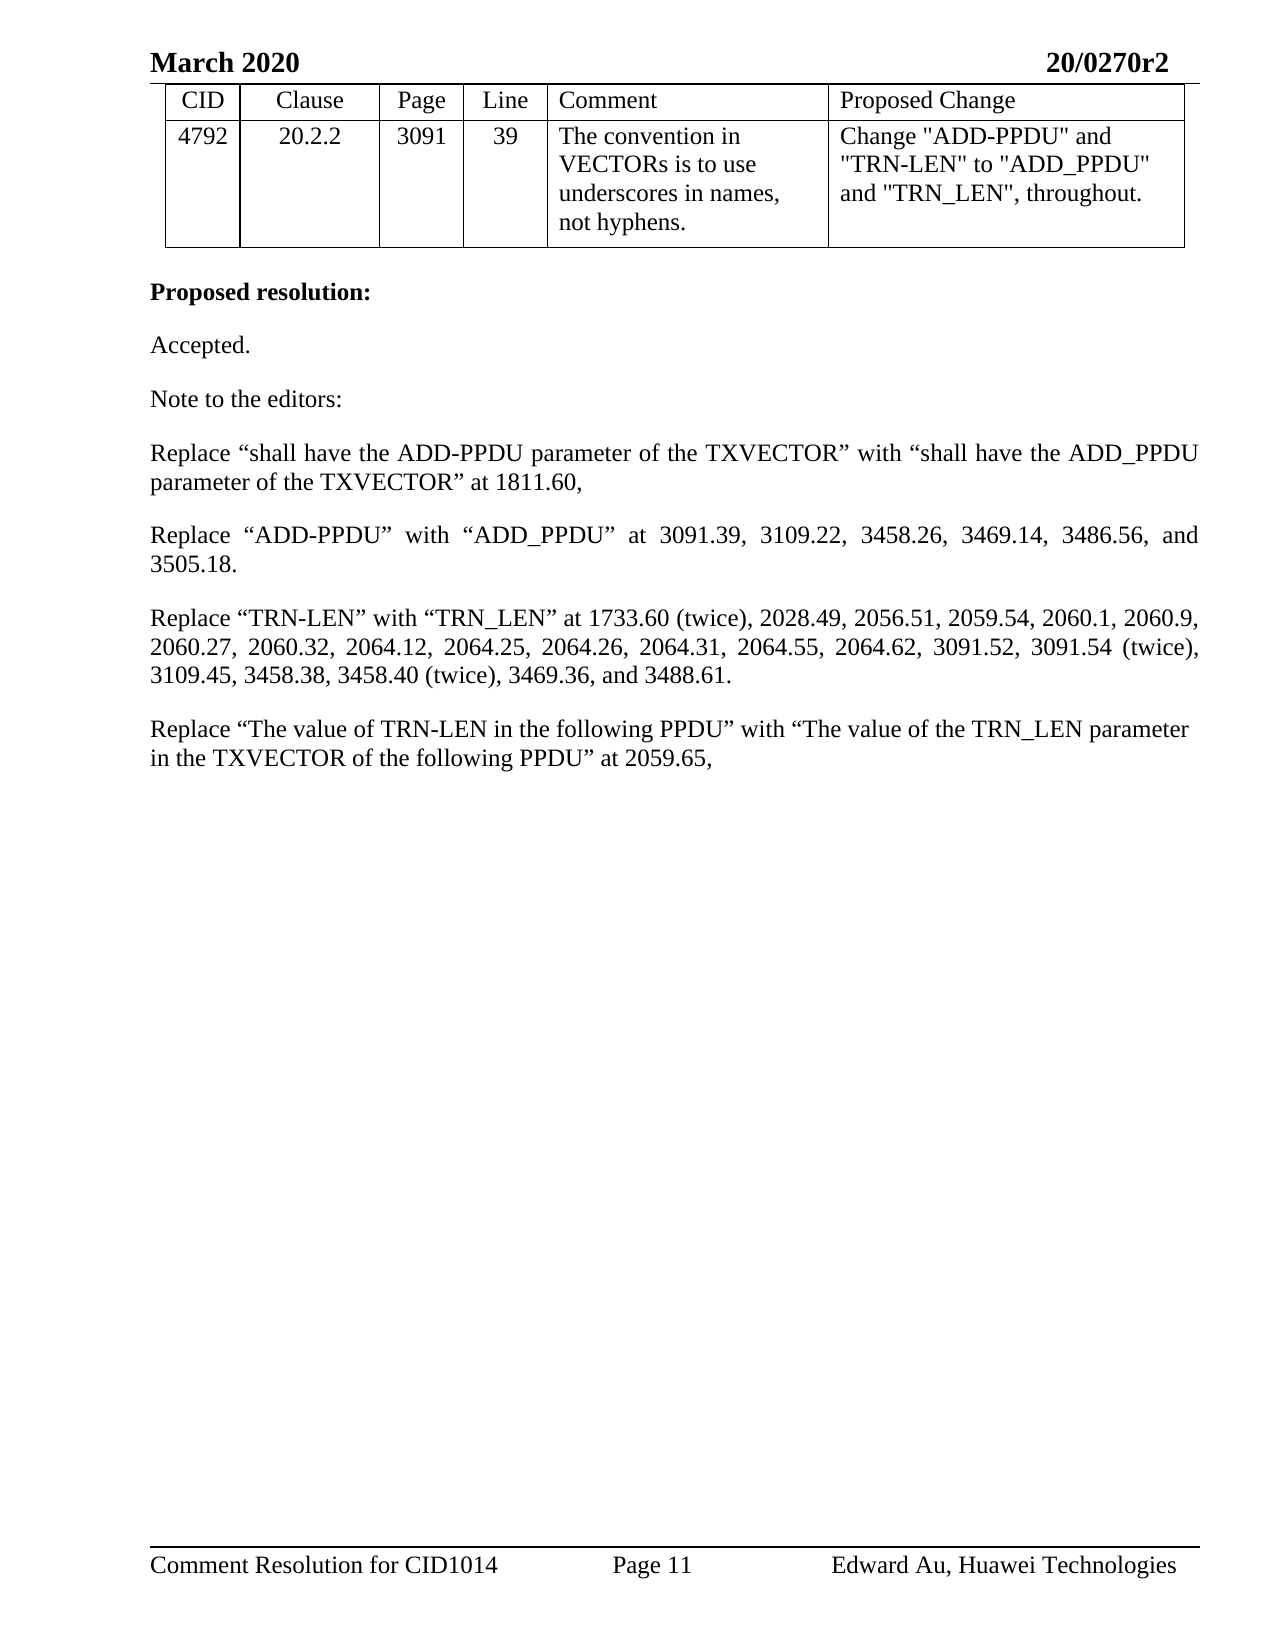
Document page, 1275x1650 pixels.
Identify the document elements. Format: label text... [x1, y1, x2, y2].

text Note to the editors: [150, 384, 1200, 413]
table_cell Change "ADD-PPDU" and "TRN-LEN" to "ADD_PPDU" and "TRN_LEN", throughout. [829, 121, 1184, 247]
table_cell The convention in VECTORs is to use underscores in names, not hyphens. [548, 121, 828, 247]
table_cell 39 [464, 121, 547, 247]
table_header Line [464, 85, 547, 120]
text Replace “The value of TRN-LEN in the following PPDU” with “The value of the TRN_LEN parameter in the TXVECTOR of the following PPDU” at 2059.65, [150, 714, 1200, 772]
text Proposed resolution: [150, 277, 1200, 306]
text Accepted. [150, 331, 1200, 359]
table_header Comment [548, 85, 828, 120]
text Replace “ADD-PPDU” with “ADD_PPDU” at 3091.39, 3109.22, 3458.26, 3469.14, 3486.56, and 3505.18. [150, 521, 1200, 578]
table_header CID [166, 85, 239, 120]
table_header Proposed Change [829, 85, 1184, 120]
text Replace “TRN-LEN” with “TRN_LEN” at 1733.60 (twice), 2028.49, 2056.51, 2059.54, 2060.1, 2060.9, 2060.27, 2060.32, 2064.12, 2064.25, 2064.26, 2064.31, 2064.55, 2064.62, 3091.52, 3091.54 (twice), 3109.45, 3458.38, 3458.40 (twice), 3469.36, and 3488.61. [150, 603, 1200, 689]
table_cell 4792 [166, 121, 239, 247]
table_cell 20.2.2 [241, 121, 379, 247]
table_header Page [380, 85, 463, 120]
table_cell 3091 [380, 121, 463, 247]
text Replace “shall have the ADD-PPDU parameter of the TXVECTOR” with “shall have the ADD_PPDU parameter of the TXVECTOR” at 1811.60, [150, 438, 1200, 496]
table_header Clause [241, 85, 379, 120]
